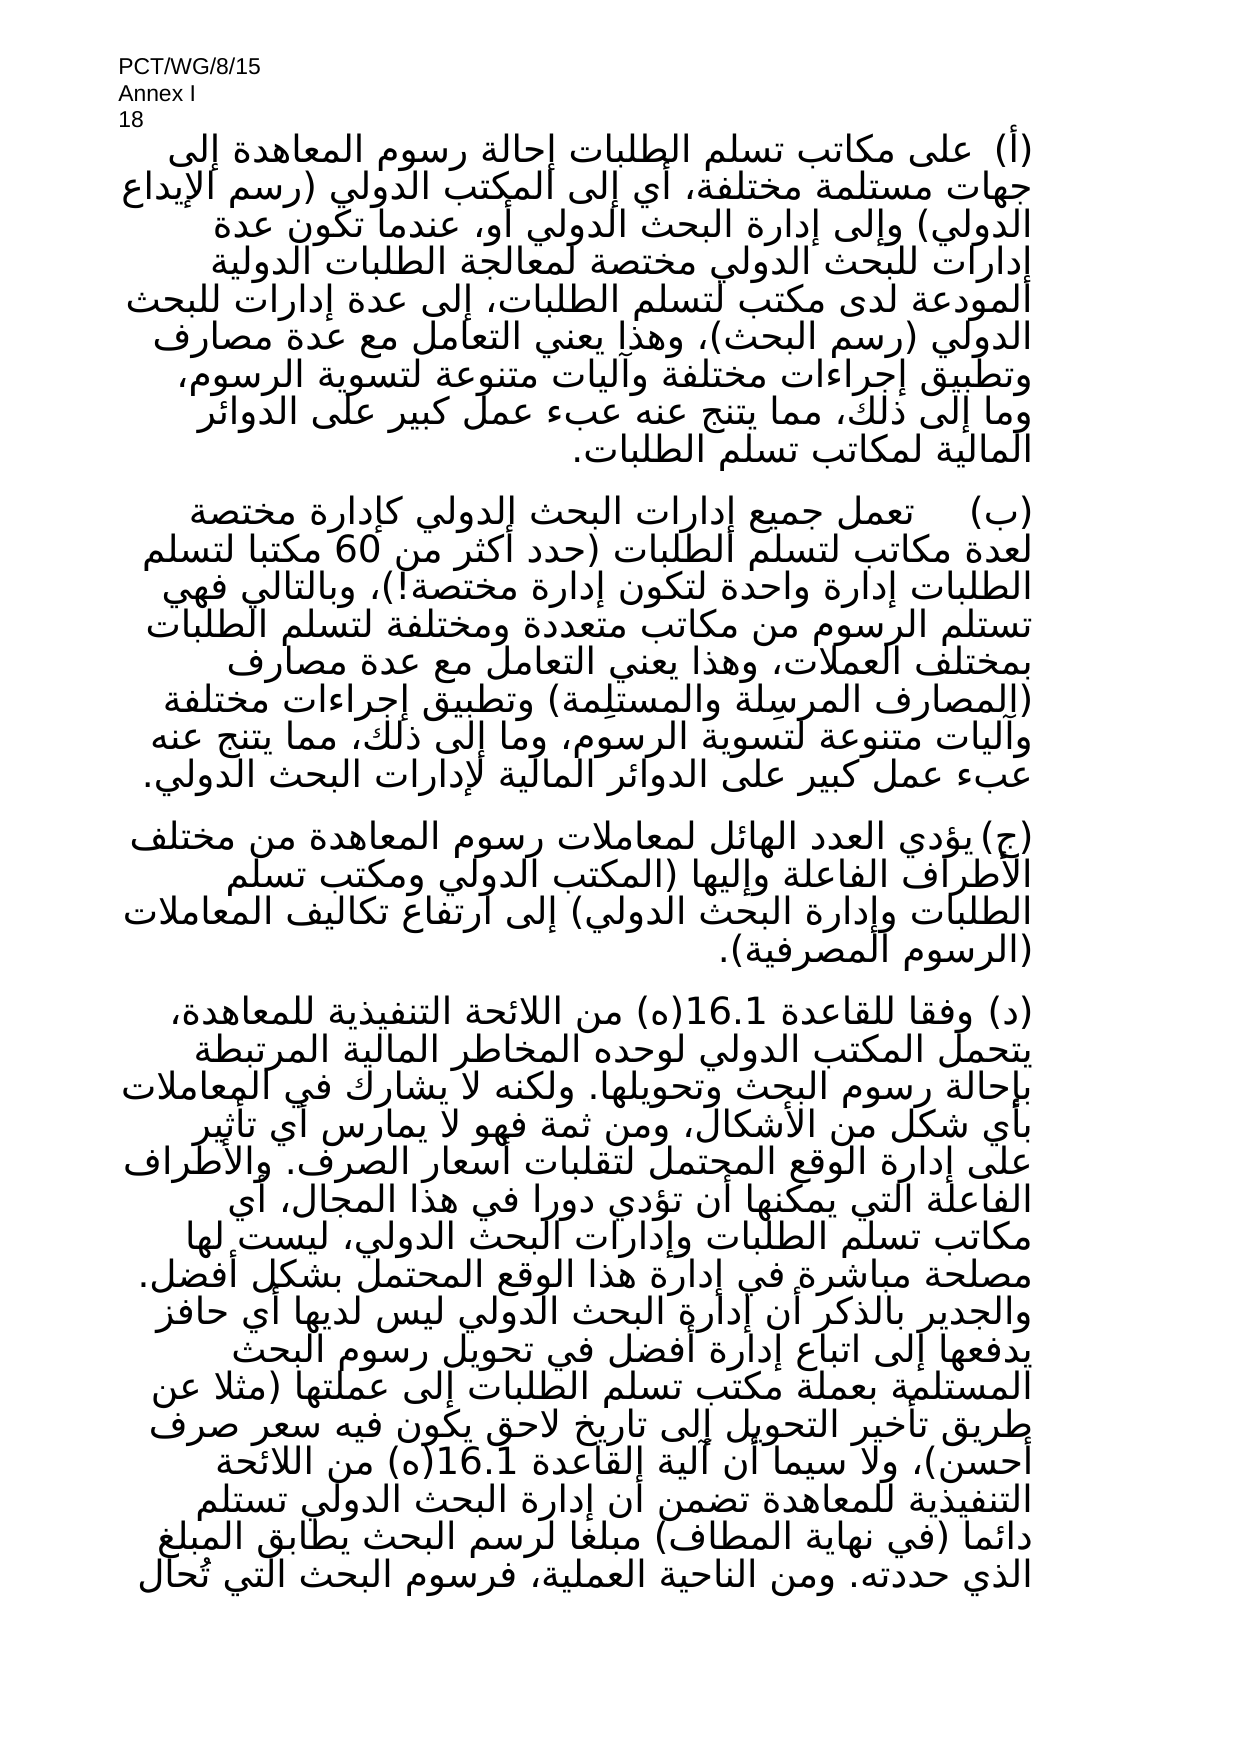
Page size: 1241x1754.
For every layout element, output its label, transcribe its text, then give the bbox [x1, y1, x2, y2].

text (ب) تعمل جميع إدارات البحث الدولي كإدارة مختصة لعدة مكاتب لتسلم الطلبات (حدد أكثر من 60 مكتبا لتسلم الطلبات إدارة واحدة لتكون إدارة مختصة!)، وبالتالي فهي تستلم الرسوم من مكاتب متعددة ومختلفة لتسلم الطلبات بمختلف العملات، وهذا يعني التعامل مع عدة مصارف (المصارف المرسِلة والمستلِمة) وتطبيق إجراءات مختلفة وآليات متنوعة لتسوية الرسوم، وما إلى ذلك، مما يتنج عنه عبء عمل كبير على الدوائر المالية لإدارات البحث الدولي. [118, 495, 1033, 795]
text (ج) يؤدي العدد الهائل لمعاملات رسوم المعاهدة من مختلف الأطراف الفاعلة وإليها (المكتب الدولي ومكتب تسلم الطلبات وإدارة البحث الدولي) إلى ارتفاع تكاليف المعاملات (الرسوم المصرفية). [118, 820, 1033, 970]
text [118, 995, 1033, 1595]
text (أ) على مكاتب تسلم الطلبات إحالة رسوم المعاهدة إلى جهات مستلمة مختلفة، أي إلى المكتب الدولي (رسم الإيداع الدولي) وإلى إدارة البحث الدولي أو، عندما تكون عدة إدارات للبحث الدولي مختصة لمعالجة الطلبات الدولية المودعة لدى مكتب لتسلم الطلبات، إلى عدة إدارات للبحث الدولي (رسم البحث)، وهذا يعني التعامل مع عدة مصارف وتطبيق إجراءات مختلفة وآليات متنوعة لتسوية الرسوم، وما إلى ذلك، مما يتنج عنه عبء عمل كبير على الدوائر المالية لمكاتب تسلم الطلبات. [118, 132, 1033, 470]
